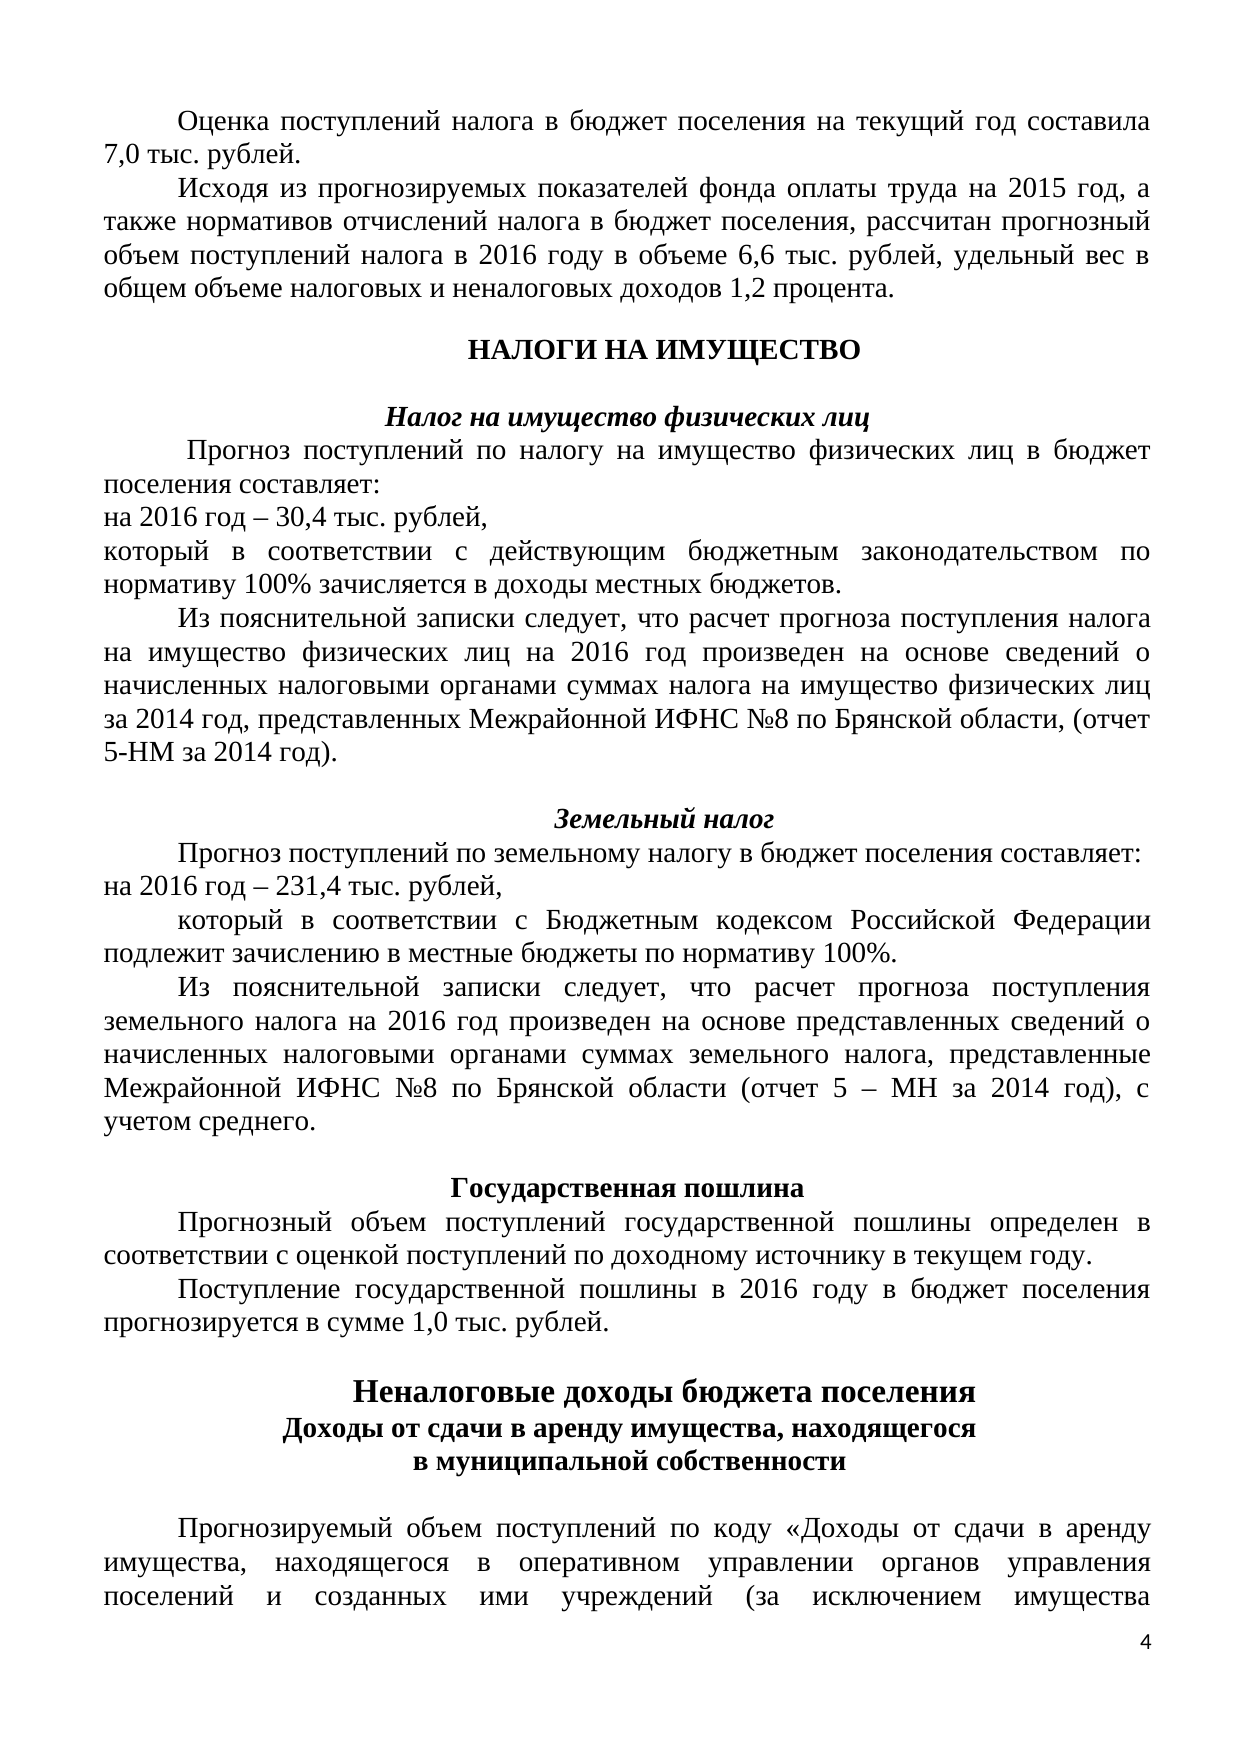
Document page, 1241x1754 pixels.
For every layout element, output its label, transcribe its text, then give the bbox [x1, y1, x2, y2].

text который в соответствии с Бюджетным кодексом Российской Федерации подлежит зачислению в местные бюджеты по нормативу 100%. [103, 902, 1152, 969]
text Из пояснительной записки следует, что расчет прогноза поступления налога на имущество физических лиц на 2016 год произведен на основе сведений о начисленных налоговыми органами суммах налога на имущество физических лиц за 2014 год, представленных Межрайонной ИФНС №8 по Брянской области, (отчет 5-НМ за 2014 год). [103, 600, 1152, 768]
text НАЛОГИ НА ИМУЩЕСТВО [103, 332, 1152, 365]
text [103, 1511, 1152, 1611]
text Земельный налог [103, 801, 1152, 835]
text Прогноз поступлений по земельному налогу в бюджет поселения составляет: [103, 835, 1152, 868]
text Из пояснительной записки следует, что расчет прогноза поступления земельного налога на 2016 год произведен на основе представленных сведений о начисленных налоговыми органами суммах земельного налога, представленные Межрайонной ИФНС №8 по Брянской области (отчет 5 – МН за 2014 год), с учетом среднего. [103, 969, 1152, 1137]
text Доходы от сдачи в аренду имущества, находящегося в муниципальной собственности [103, 1410, 1156, 1477]
text который в соответствии с действующим бюджетным законодательством по нормативу 100% зачисляется в доходы местных бюджетов. [103, 533, 1152, 600]
text Неналоговые доходы бюджета поселения [103, 1372, 1152, 1410]
text Прогнозный объем поступлений государственной пошлины определен в соответствии с оценкой поступлений по доходному источнику в текущем году. [103, 1204, 1152, 1271]
text Поступление государственной пошлины в 2016 году в бюджет поселения прогнозируется в сумме 1,0 тыс. рублей. [103, 1271, 1152, 1338]
text Оценка поступлений налога в бюджет поселения на текущий год составила 7,0 тыс. рублей. [103, 103, 1152, 170]
text Налог на имущество физических лиц [103, 399, 1152, 432]
subtitle Государственная пошлина [103, 1170, 1152, 1204]
text Исходя из прогнозируемых показателей фонда оплаты труда на 2015 год, а также нормативов отчислений налога в бюджет поселения, рассчитан прогнозный объем поступлений налога в 2016 году в объеме 6,6 тыс. рублей, удельный вес в общем объеме налоговых и неналоговых доходов 1,2 процента. [103, 170, 1152, 304]
text на 2016 год – 30,4 тыс. рублей, [103, 499, 1152, 533]
text Прогноз поступлений по налогу на имущество физических лиц в бюджет поселения составляет: [103, 432, 1152, 499]
text на 2016 год – 231,4 тыс. рублей, [103, 868, 1152, 902]
